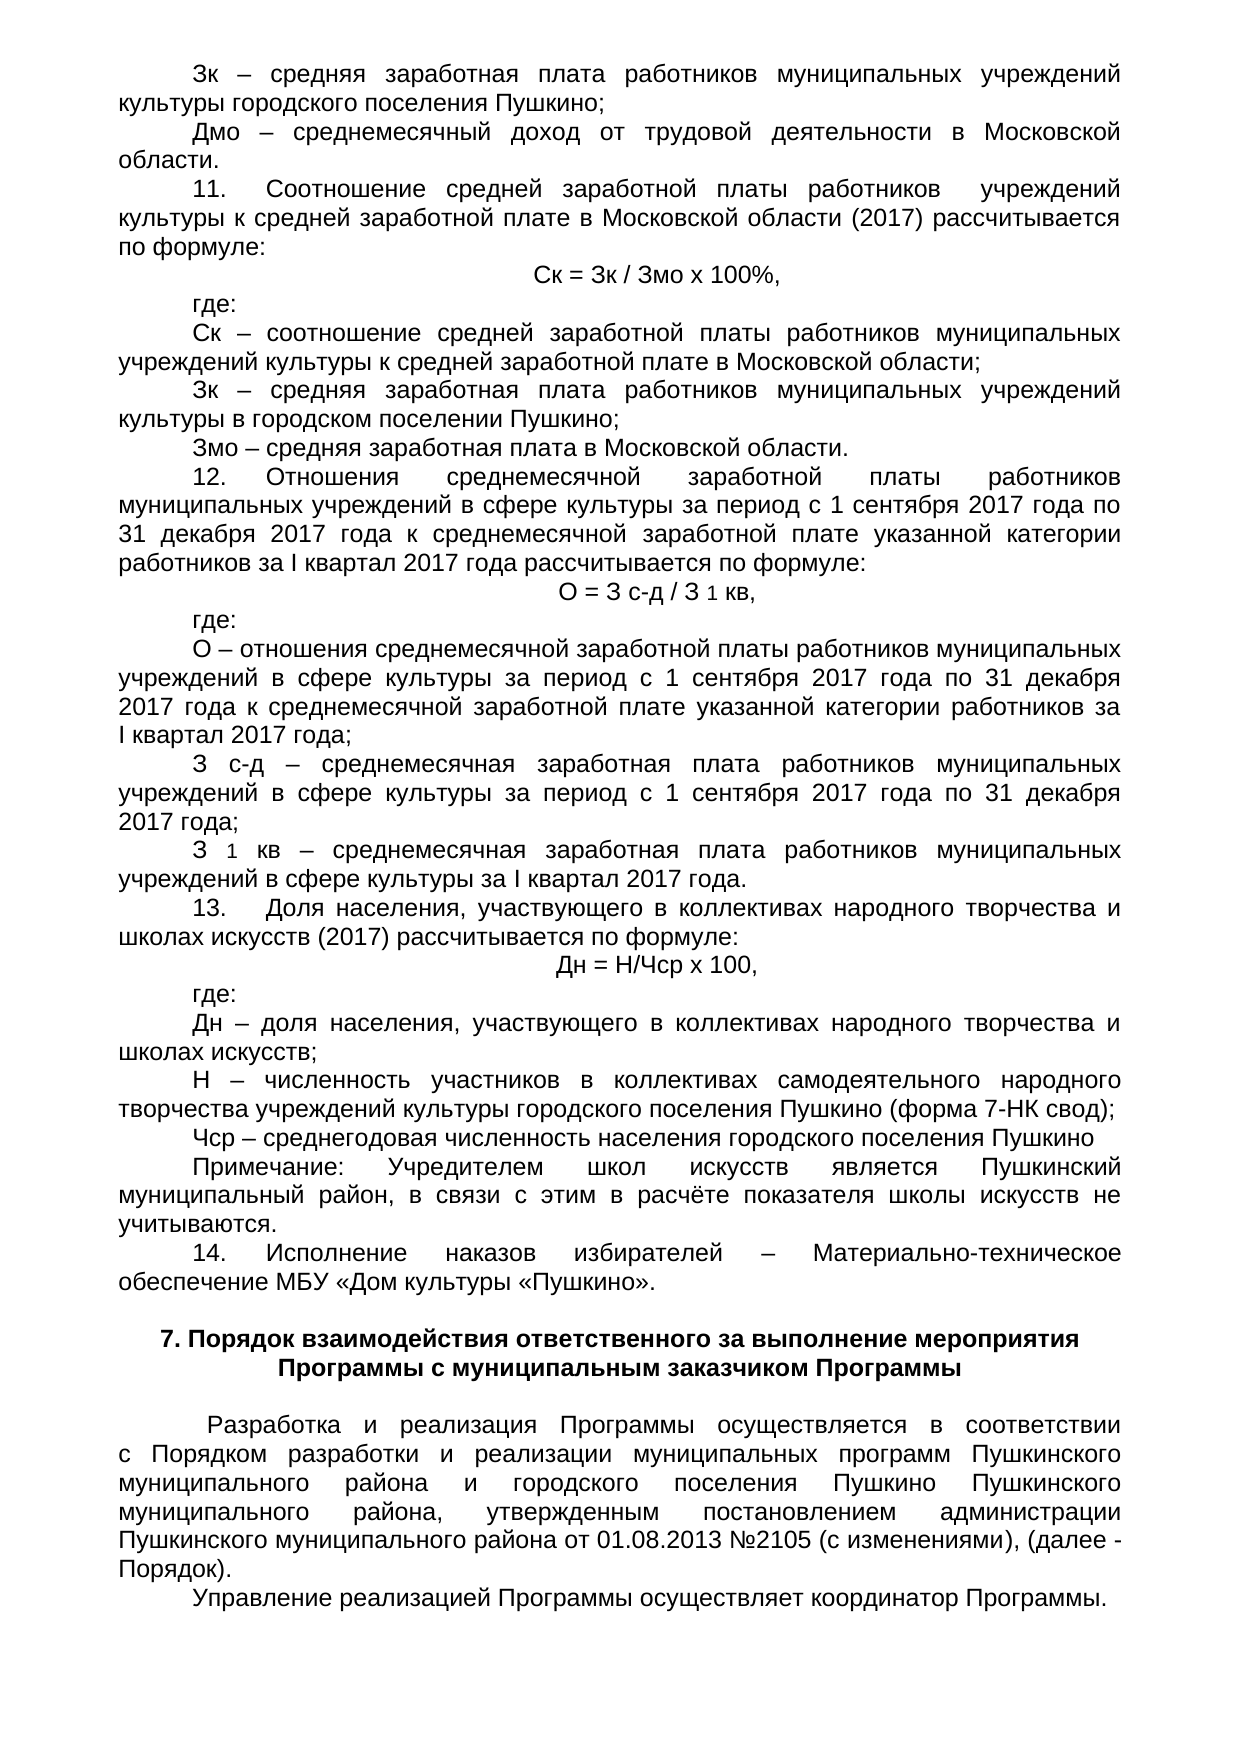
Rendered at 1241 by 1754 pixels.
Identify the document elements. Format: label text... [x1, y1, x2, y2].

text 11. Соотношение средней заработной платы работников учреждений культуры к средней заработной плате в Московской области (2017) рассчитывается по формуле: [118, 174, 1122, 260]
text Разработка и реализация Программы осуществляется в соответствии с Порядком разработки и реализации муниципальных программ Пушкинского муниципального района и городского поселения Пушкино Пушкинского муниципального района, утвержденным постановлением администрации Пушкинского муниципального района от 01.08.2013 №2105 (с изменениями), (далее - Порядок). [118, 1410, 1122, 1583]
text Чср – среднегодовая численность населения городского поселения Пушкино [118, 1123, 1122, 1152]
text Зк – средняя заработная плата работников муниципальных учреждений культуры городского поселения Пушкино; [118, 59, 1122, 117]
text Дн – доля населения, участвующего в коллективах народного творчества и школах искусств; [118, 1008, 1122, 1065]
text 7. Порядок взаимодействия ответственного за выполнение мероприятия Программы с муниципальным заказчиком Программы [118, 1324, 1122, 1382]
text Н – численность участников в коллективах самодеятельного народного творчества учреждений культуры городского поселения Пушкино (форма 7-НК свод); [118, 1065, 1122, 1123]
text Зк – средняя заработная плата работников муниципальных учреждений культуры в городском поселении Пушкино; [118, 375, 1122, 433]
text 13. Доля населения, участвующего в коллективах народного творчества и школах искусств (2017) рассчитывается по формуле: [118, 893, 1122, 950]
text З 1 кв – среднемесячная заработная плата работников муниципальных учреждений в сфере культуры за I квартал 2017 года. [118, 835, 1122, 893]
text где: [118, 289, 1122, 318]
text Змо – средняя заработная плата в Московской области. [118, 433, 1122, 462]
text Примечание: Учредителем школ искусств является Пушкинский муниципальный район, в связи с этим в расчёте показателя школы искусств не учитываются. [118, 1152, 1122, 1238]
text Ск = Зк / Змо х 100%, [118, 260, 1122, 289]
text 12. Отношения среднемесячной заработной платы работников муниципальных учреждений в сфере культуры за период с 1 сентября 2017 года по 31 декабря 2017 года к среднемесячной заработной плате указанной категории работников за I квартал 2017 года рассчитывается по формуле: [118, 462, 1122, 577]
text З с-д – среднемесячная заработная плата работников муниципальных учреждений в сфере культуры за период с 1 сентября 2017 года по 31 декабря 2017 года; [118, 749, 1122, 835]
text 14. Исполнение наказов избирателей – Материально-техническое обеспечение МБУ «Дом культуры «Пушкино». [118, 1238, 1122, 1295]
text где: [118, 979, 1122, 1008]
text Дн = Н/Чср х 100, [118, 950, 1122, 979]
text О = З с-д / З 1 кв, [118, 577, 1122, 605]
text где: [118, 605, 1122, 634]
text О – отношения среднемесячной заработной платы работников муниципальных учреждений в сфере культуры за период с 1 сентября 2017 года по 31 декабря 2017 года к среднемесячной заработной плате указанной категории работников за I квартал 2017 года; [118, 634, 1122, 749]
text Ск – соотношение средней заработной платы работников муниципальных учреждений культуры к средней заработной плате в Московской области; [118, 318, 1122, 375]
text Управление реализацией Программы осуществляет координатор Программы. [101, 1583, 1122, 1612]
text Дмо – среднемесячный доход от трудовой деятельности в Московской области. [118, 117, 1122, 174]
